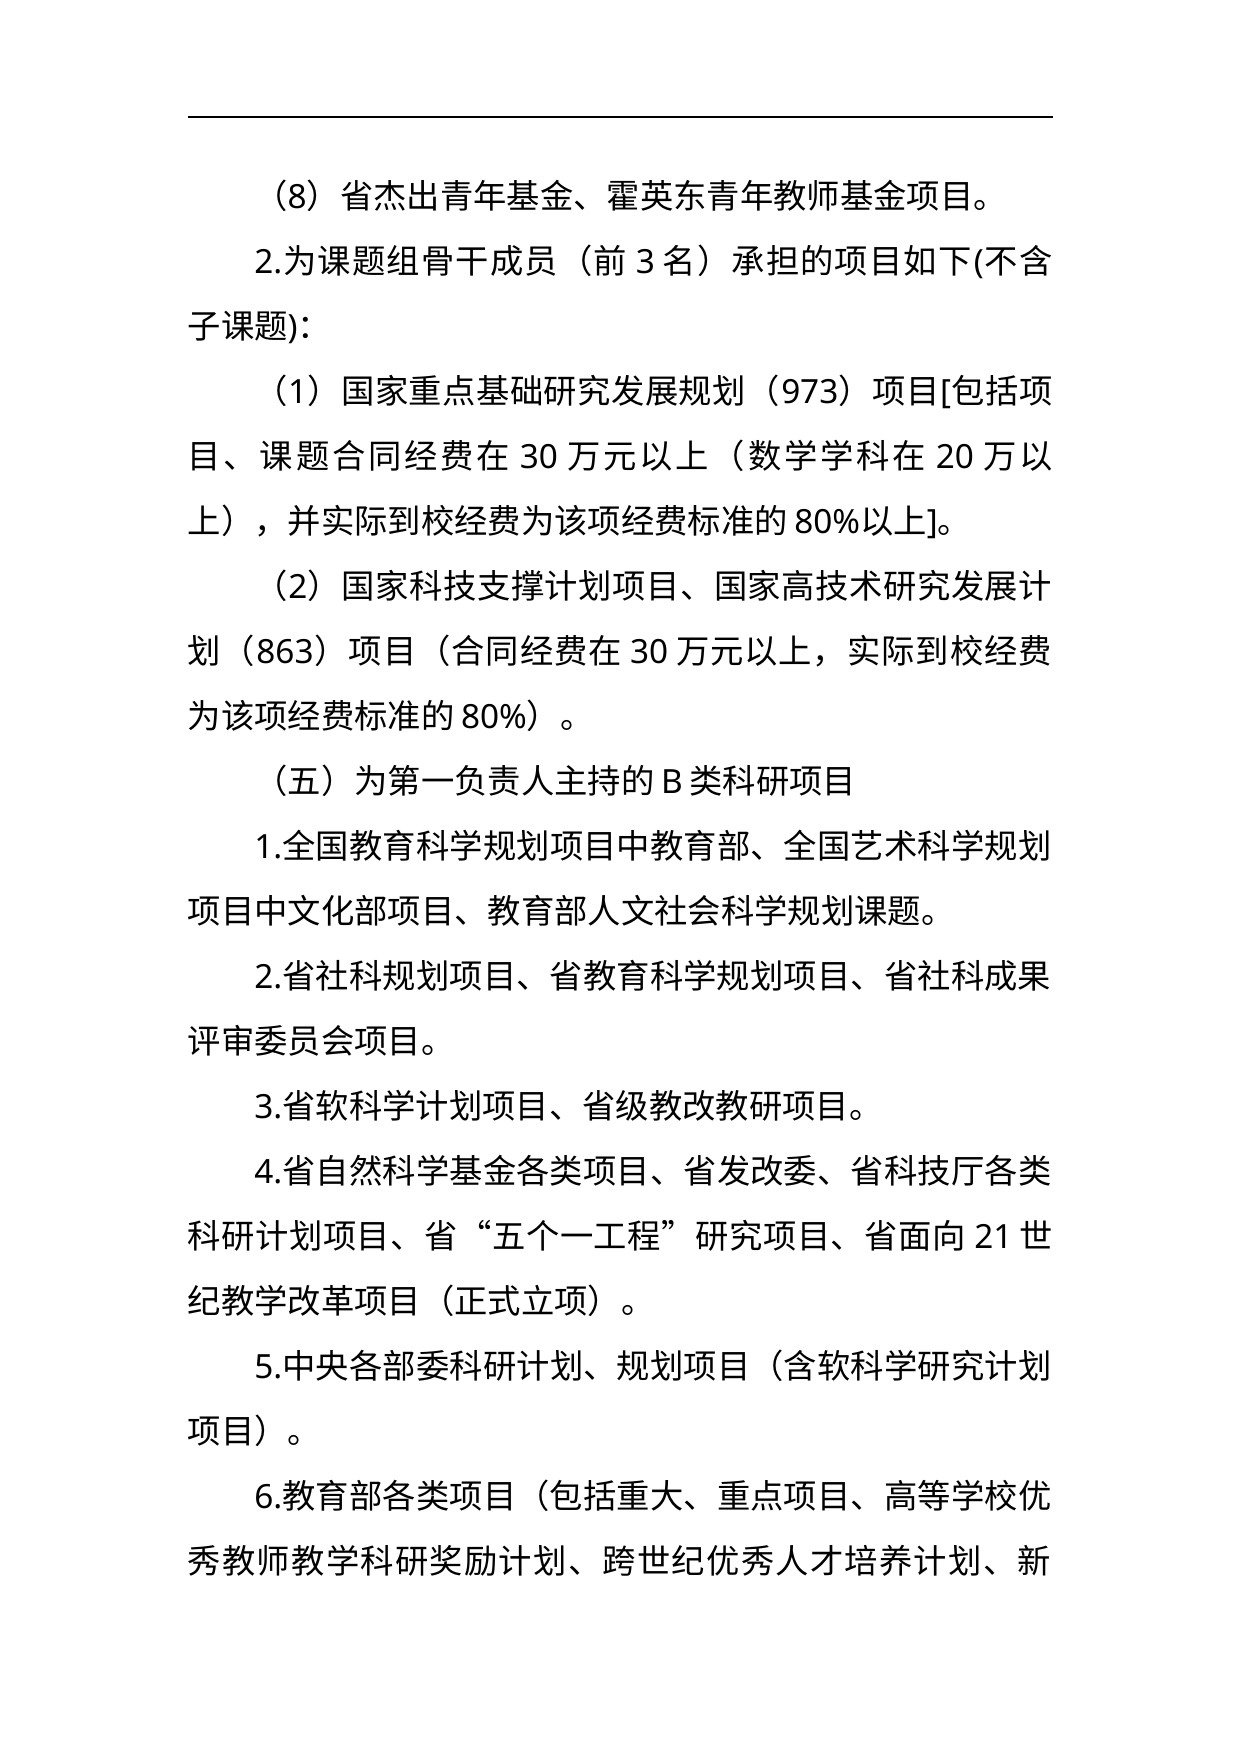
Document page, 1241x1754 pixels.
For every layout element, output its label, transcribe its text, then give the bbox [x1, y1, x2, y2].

text 2.为课题组骨干成员（前3名）承担的项目如下(不含子课题)： [187, 227, 1053, 357]
text 4.省自然科学基金各类项目、省发改委、省科技厅各类科研计划项目、省“五个一工程”研究项目、省面向21世纪教学改革项目（正式立项）。 [187, 1137, 1053, 1332]
text （1）国家重点基础研究发展规划（973）项目[包括项目、课题合同经费在30万元以上（数学学科在20万以上），并实际到校经费为该项经费标准的80%以上]。 [187, 357, 1053, 552]
text 3.省软科学计划项目、省级教改教研项目。 [187, 1072, 1053, 1137]
text 5.中央各部委科研计划、规划项目（含软科学研究计划项目）。 [187, 1332, 1053, 1462]
text 2.省社科规划项目、省教育科学规划项目、省社科成果评审委员会项目。 [187, 942, 1053, 1072]
text （8）省杰出青年基金、霍英东青年教师基金项目。 [187, 162, 1053, 227]
text （五）为第一负责人主持的B类科研项目 [187, 747, 1053, 812]
text 1.全国教育科学规划项目中教育部、全国艺术科学规划项目中文化部项目、教育部人文社会科学规划课题。 [187, 812, 1053, 942]
text （2）国家科技支撑计划项目、国家高技术研究发展计划（863）项目（合同经费在30万元以上，实际到校经费为该项经费标准的80%）。 [187, 552, 1053, 747]
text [187, 1462, 1053, 1592]
